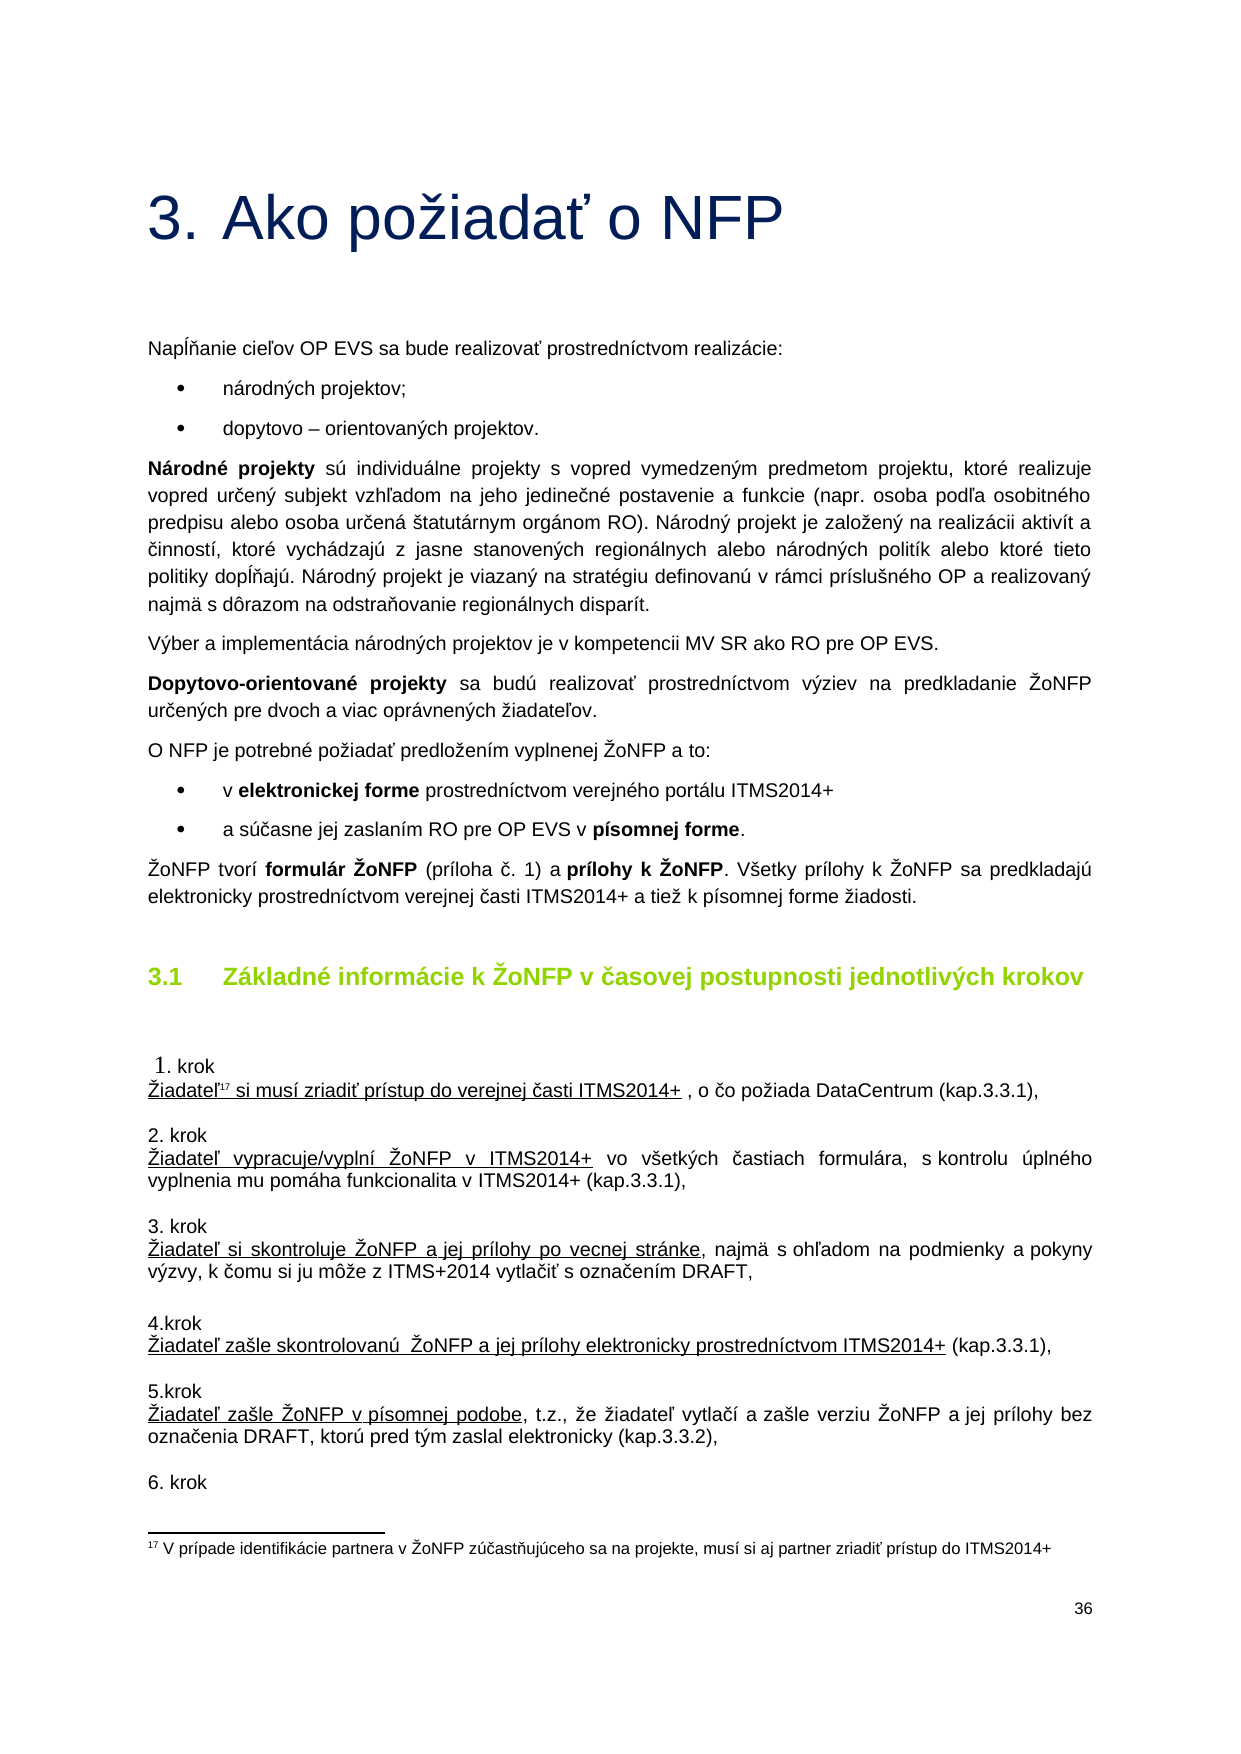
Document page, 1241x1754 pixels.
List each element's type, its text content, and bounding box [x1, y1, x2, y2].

text 1. krok [148, 1050, 1092, 1078]
text 4.krok [148, 1312, 1092, 1334]
list národných projektov; [177, 377, 1092, 400]
text 5.krok [148, 1380, 1092, 1402]
text 2. krok [148, 1124, 1092, 1147]
text Dopytovo-orientované projekty sa budú realizovať prostredníctvom výziev na predkladanie ŽoNFP určených pre dvoch a viac oprávnených žiadateľov. [148, 672, 1092, 722]
list dopytovo – orientovaných projektov. [177, 417, 1092, 439]
subtitle 3.1 Základné informácie k ŽoNFP v časovej postupnosti jednotlivých krokov [148, 962, 1092, 991]
text Národné projekty sú individuálne projekty s vopred vymedzeným predmetom projektu, ktoré realizuje vopred určený subjekt vzhľadom na jeho jedinečné postavenie a funkcie (napr. osoba podľa osobitného predpisu alebo osoba určená štatutárnym orgánom RO). Národný projekt je založený na realizácii aktivít a činností, ktoré vychádzajú z jasne stanovených regionálnych alebo národných politík alebo ktoré tieto politiky dopĺňajú. Národný projekt je viazaný na stratégiu definovanú v rámci príslušného OP a realizovaný najmä s dôrazom na odstraňovanie regionálnych disparít. [148, 457, 1092, 615]
text Výber a implementácia národných projektov je v kompetencii MV SR ako RO pre OP EVS. [148, 632, 1092, 655]
text 3. krok [148, 1215, 1092, 1237]
text O NFP je potrebné požiadať predložením vyplnenej ŽoNFP a to: [148, 739, 1092, 761]
list a súčasne jej zaslaním RO pre OP EVS v písomnej forme. [177, 818, 1092, 841]
list v elektronickej forme prostredníctvom verejného portálu ITMS2014+ [177, 778, 1092, 801]
text Žiadateľ si musí zriadiť prístup do verejnej časti ITMS2014+ , o čo požiada DataCentrum (kap.3.3.1), [148, 1078, 1092, 1101]
text ŽoNFP tvorí formulár ŽoNFP (príloha č. 1) a prílohy k ŽoNFP. Všetky prílohy k ŽoNFP sa predkladajú elektronicky prostredníctvom verejnej časti ITMS2014+ a tiež k písomnej forme žiadosti. [148, 858, 1092, 908]
text Žiadateľ zašle skontrolovanú ŽoNFP a jej prílohy elektronicky prostredníctvom ITMS2014+ (kap.3.3.1), [148, 1334, 1092, 1357]
text Napĺňanie cieľov OP EVS sa bude realizovať prostredníctvom realizácie: [148, 337, 1092, 360]
text Žiadateľ vypracuje/vyplní ŽoNFP v ITMS2014+ vo všetkých častiach formulára, s kontrolu úplného vyplnenia mu pomáha funkcionalita v ITMS2014+ (kap.3.3.1), [148, 1147, 1092, 1192]
subtitle 3. Ako požiadať o NFP [148, 181, 1092, 253]
text Žiadateľ zašle ŽoNFP v písomnej podobe, t.z., že žiadateľ vytlačí a zašle verziu ŽoNFP a jej prílohy bez označenia DRAFT, ktorú pred tým zaslal elektronicky (kap.3.3.2), [148, 1402, 1092, 1448]
text Žiadateľ si skontroluje ŽoNFP a jej prílohy po vecnej stránke, najmä s ohľadom na podmienky a pokyny výzvy, k čomu si ju môže z ITMS+2014 vytlačiť s označením DRAFT, [148, 1237, 1092, 1283]
text 6. krok [148, 1471, 1092, 1493]
